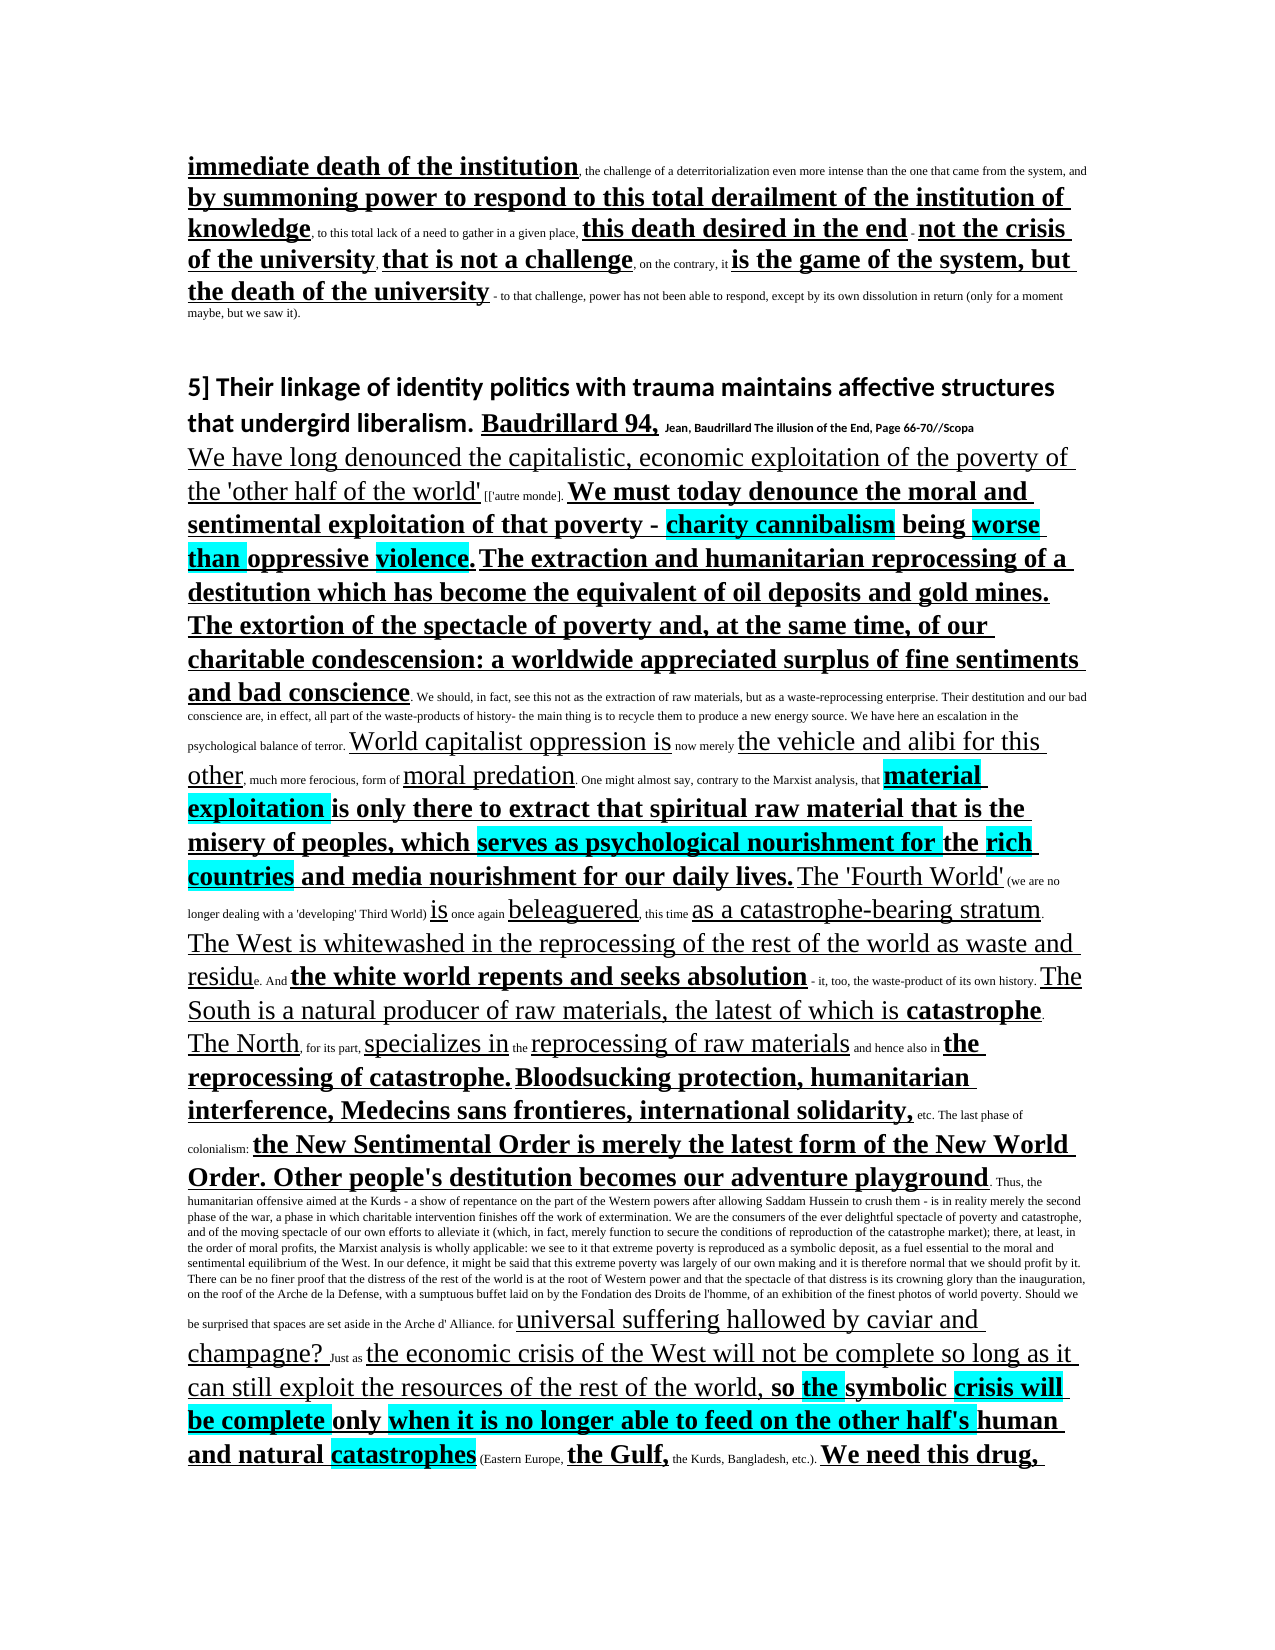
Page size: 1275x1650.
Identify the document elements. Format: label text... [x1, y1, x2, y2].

subtitle 5] Their linkage of identity politics with trauma maintains affective structures that undergird liberalism. Baudrillard 94, Jean, Baudrillard The illusion of the End, Page 66-70//Scopa [187, 370, 1087, 439]
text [187, 150, 1087, 320]
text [187, 442, 1087, 1469]
